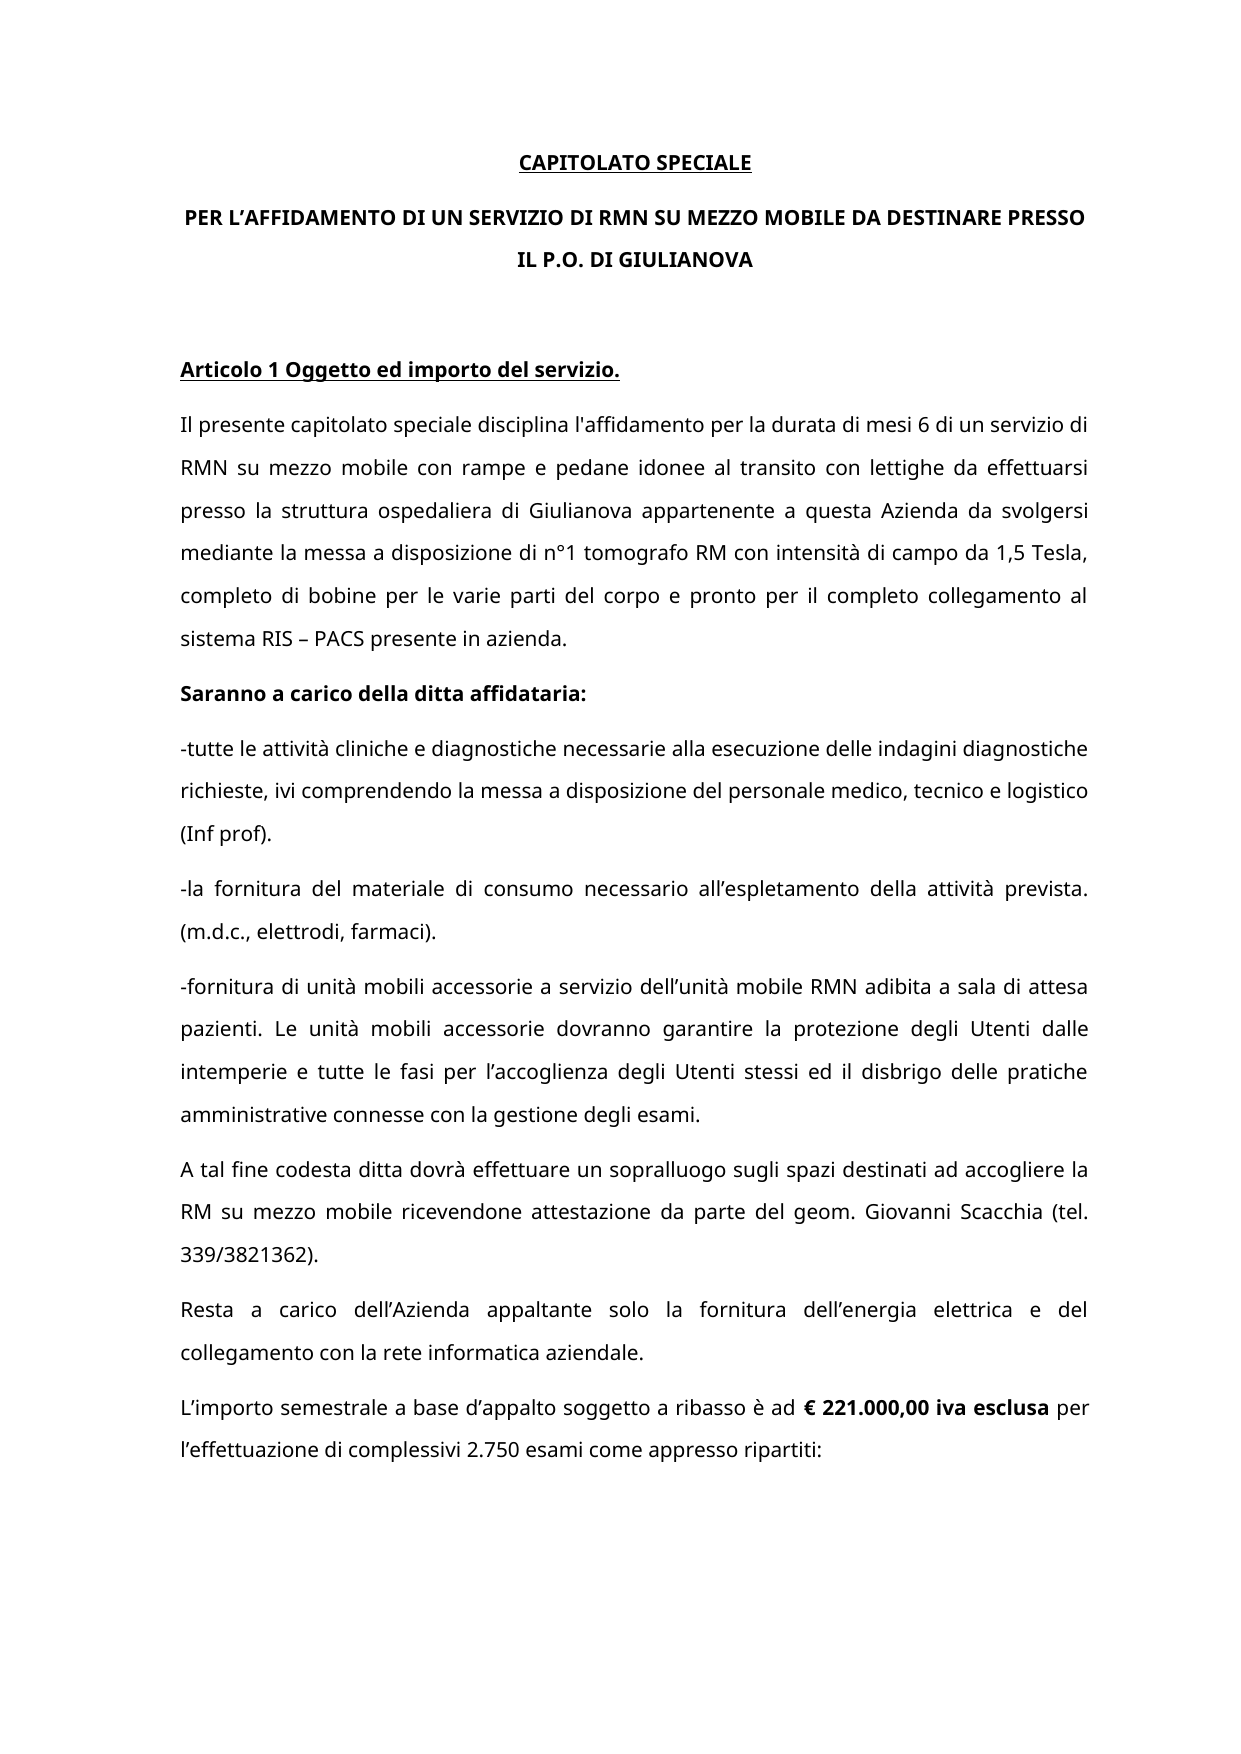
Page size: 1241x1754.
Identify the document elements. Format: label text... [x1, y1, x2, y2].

text Articolo 1 Oggetto ed importo del servizio. [180, 356, 1090, 384]
text PER L’AFFIDAMENTO DI UN SERVIZIO DI RMN SU MEZZO MOBILE DA DESTINARE PRESSO IL P.O. di GIULIANOVA [180, 203, 1090, 274]
text -fornitura di unità mobili accessorie a servizio dell’unità mobile RMN adibita a sala di attesa pazienti. Le unità mobili accessorie dovranno garantire la protezione degli Utenti dalle intemperie e tutte le fasi per l’accoglienza degli Utenti stessi ed il disbrigo delle pratiche amministrative connesse con la gestione degli esami. [180, 972, 1090, 1128]
text Il presente capitolato speciale disciplina l'affidamento per la durata di mesi 6 di un servizio di RMN su mezzo mobile con rampe e pedane idonee al transito con lettighe da effettuarsi presso la struttura ospedaliera di Giulianova appartenente a questa Azienda da svolgersi mediante la messa a disposizione di n°1 tomografo RM con intensità di campo da 1,5 Tesla, completo di bobine per le varie parti del corpo e pronto per il completo collegamento al sistema RIS – PACS presente in azienda. [180, 411, 1090, 652]
text A tal fine codesta ditta dovrà effettuare un sopralluogo sugli spazi destinati ad accogliere la RM su mezzo mobile ricevendone attestazione da parte del geom. Giovanni Scacchia (tel. 339/3821362). [180, 1155, 1090, 1268]
text CAPITOLATO SPECIALE [180, 148, 1090, 176]
text Saranno a carico della ditta affidataria: [180, 679, 1090, 707]
text Resta a carico dell’Azienda appaltante solo la fornitura dell’energia elettrica e del collegamento con la rete informatica aziendale. [180, 1295, 1090, 1366]
text -la fornitura del materiale di consumo necessario all’espletamento della attività prevista. (m.d.c., elettrodi, farmaci). [180, 874, 1090, 945]
text -tutte le attività cliniche e diagnostiche necessarie alla esecuzione delle indagini diagnostiche richieste, ivi comprendendo la messa a disposizione del personale medico, tecnico e logistico (Inf prof). [180, 734, 1090, 847]
text L’importo semestrale a base d’appalto soggetto a ribasso è ad € 221.000,00 iva esclusa per l’effettuazione di complessivi 2.750 esami come appresso ripartiti: [180, 1393, 1090, 1464]
